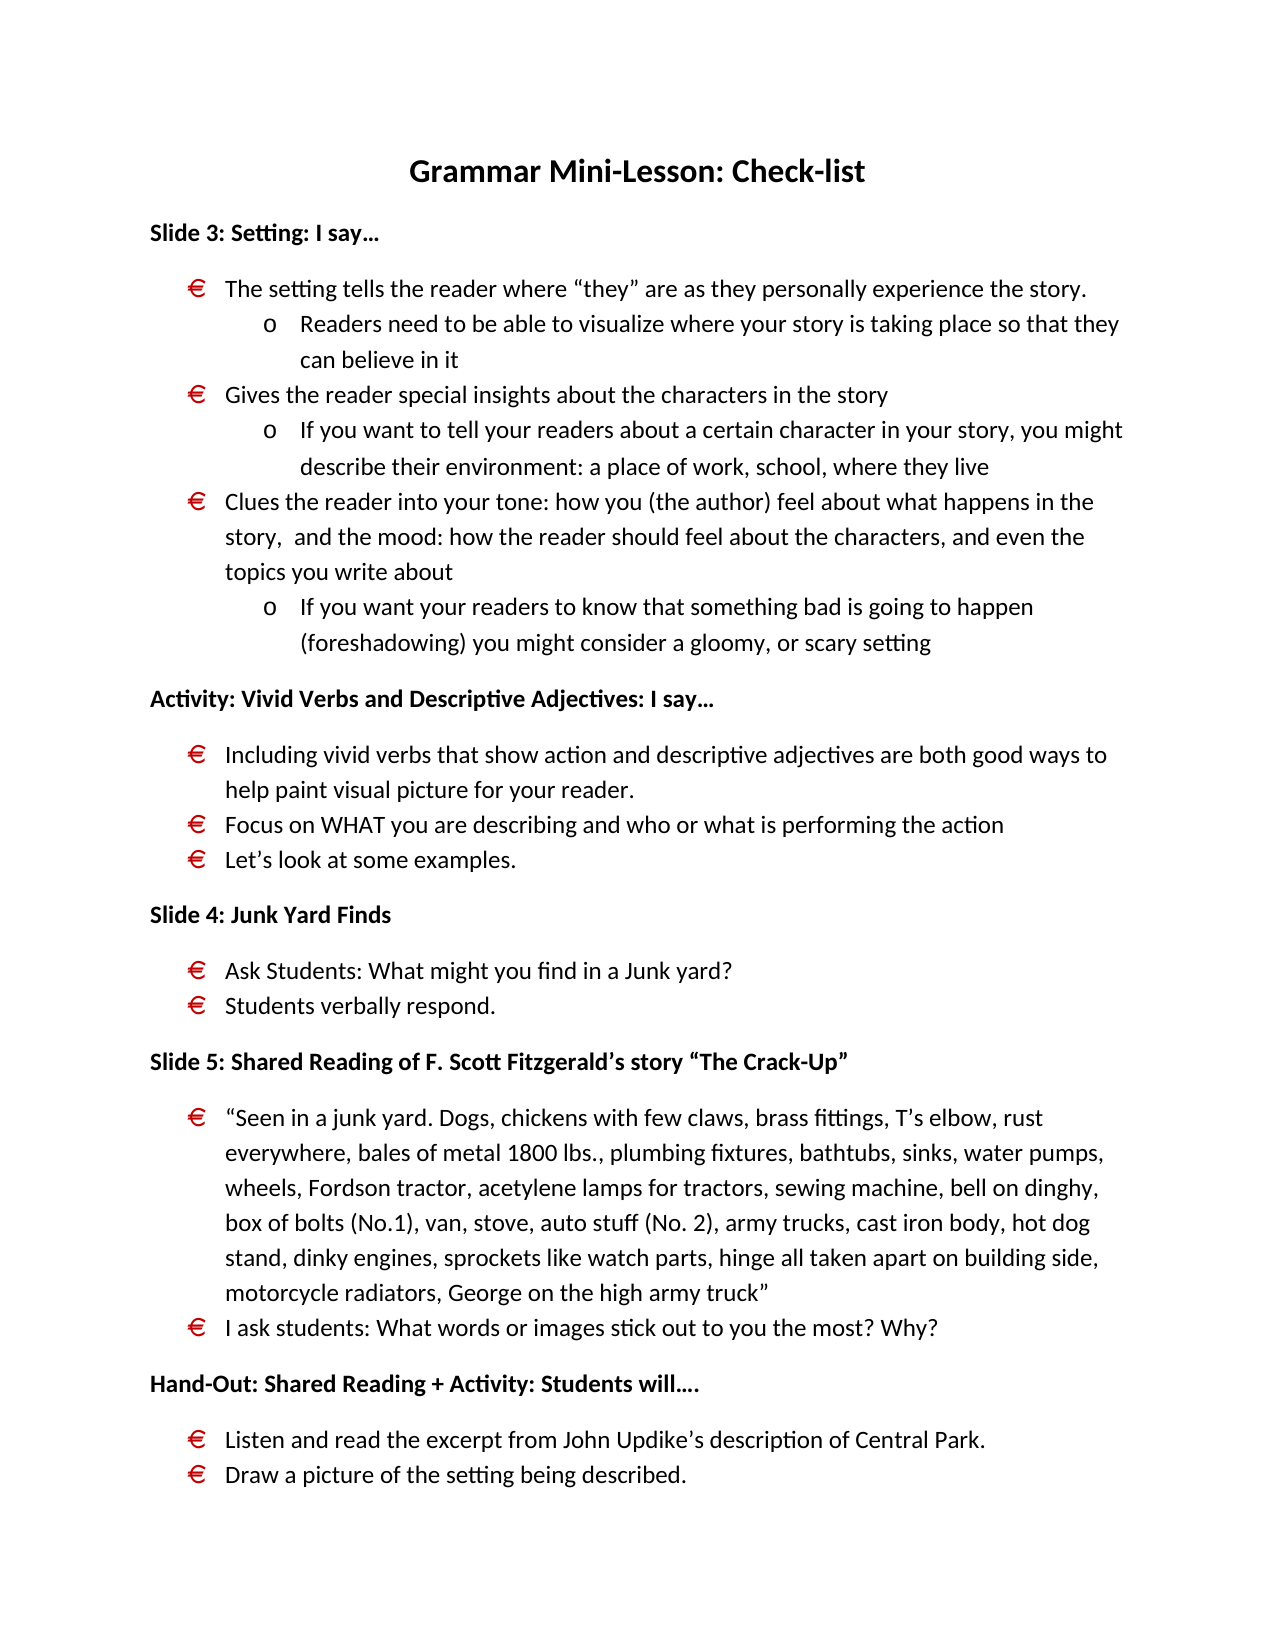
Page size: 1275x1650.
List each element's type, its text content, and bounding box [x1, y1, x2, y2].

list Clues the reader into your tone: how you (the author) feel about what happens in the story, and the mood: how the reader should feel about the characters, and even the topics you write about [187, 486, 1125, 586]
text Slide 5: Shared Reading of F. Scott Fitzgerald’s story “The Crack-Up” [150, 1046, 1125, 1077]
list Including vivid verbs that show action and descriptive adjectives are both good ways to help paint visual picture for your reader. [187, 739, 1125, 804]
list Focus on WHAT you are describing and who or what is performing the action [187, 809, 1125, 839]
list Let’s look at some examples. [187, 844, 1125, 874]
list The setting tells the reader where “they” are as they personally experience the story. [187, 273, 1125, 304]
text Slide 4: Junk Yard Finds [150, 900, 1125, 930]
list “Seen in a junk yard. Dogs, chickens with few claws, brass fittings, T’s elbow, rust everywhere, bales of metal 1800 lbs., plumbing fixtures, bathtubs, sinks, water pumps, wheels, Fordson tractor, acetylene lamps for tractors, sewing machine, bell on dinghy, box of bolts (No.1), van, stove, auto stuff (No. 2), army trucks, cast iron body, hot dog stand, dinky engines, sprockets like watch parts, hinge all taken apart on building side, motorcycle radiators, George on the high army truck” [187, 1102, 1125, 1308]
list If you want to tell your readers about a certain character in your story, you might describe their environment: a place of work, school, where they live [262, 415, 1125, 481]
list Gives the reader special insights about the characters in the story [187, 380, 1125, 410]
list I ask students: What words or images stick out to you the most? Why? [187, 1312, 1125, 1343]
text Hand-Out: Shared Reading + Activity: Students will…. [150, 1368, 1125, 1398]
text Slide 3: Setting: I say… [150, 218, 1125, 248]
text Activity: Vivid Verbs and Descriptive Adjectives: I say… [150, 683, 1125, 713]
list Readers need to be able to visualize where your story is taking place so that they can believe in it [262, 308, 1125, 375]
list Draw a picture of the setting being described. [187, 1459, 1125, 1489]
list Students verbally respond. [187, 991, 1125, 1021]
list If you want your readers to know that something bad is going to happen (foreshadowing) you might consider a gloomy, or scary setting [262, 591, 1125, 658]
text Grammar Mini-Lesson: Check-list [150, 150, 1125, 191]
list Ask Students: What might you find in a Junk yard? [187, 956, 1125, 986]
list Listen and read the excerpt from John Updike’s description of Central Park. [187, 1424, 1125, 1454]
